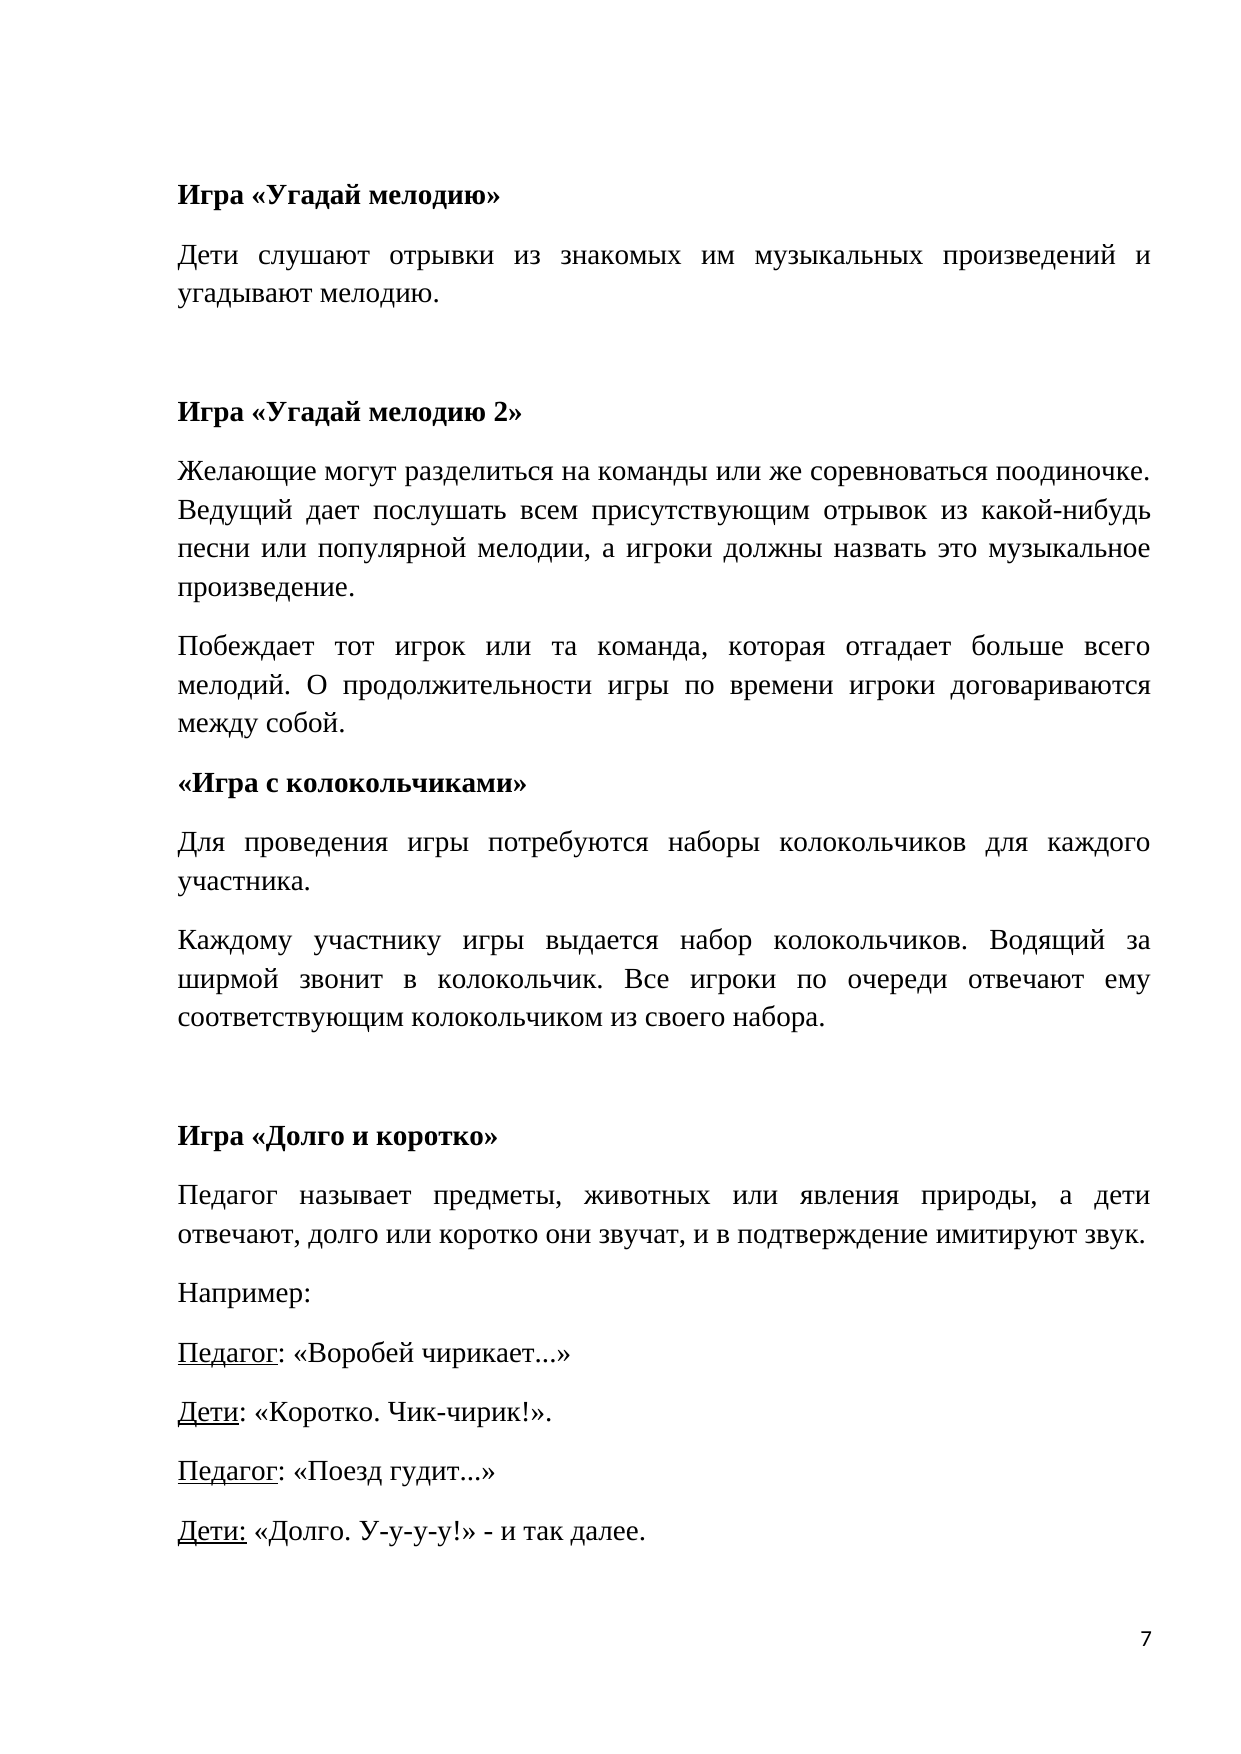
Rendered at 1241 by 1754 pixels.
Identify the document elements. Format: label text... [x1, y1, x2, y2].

text Дети слушают отрывки из знакомых им музыкальных произведений и угадывают мелодию. [177, 237, 1152, 309]
text «Игра с колокольчиками» [177, 765, 1152, 798]
text Игра «Угадай мелодию» [177, 177, 1152, 211]
text Дети: «Долго. У-у-у-у!» - и так далее. [177, 1513, 1152, 1546]
text Дети: «Коротко. Чик-чирик!». [177, 1394, 1152, 1428]
text Например: [177, 1275, 1152, 1309]
text Каждому участнику игры выдается набор колокольчиков. Водящий за ширмой звонит в колокольчик. Все игроки по очереди отвечают ему соответствующим колокольчиком из своего набора. [177, 922, 1152, 1033]
text Игра «Угадай мелодию 2» [177, 394, 1152, 428]
text Педагог называет предметы, животных или явления природы, а дети отвечают, долго или коротко они звучат, и в подтверждение имитируют звук. [177, 1177, 1152, 1249]
text Побеждает тот игрок или та команда, которая отгадает больше всего мелодий. О продолжительности игры по времени игроки договариваются между собой. [177, 628, 1152, 739]
text Педагог: «Поезд гудит...» [177, 1453, 1152, 1487]
text Игра «Долго и коротко» [177, 1118, 1152, 1152]
text Желающие могут разделиться на команды или же соревноваться поодиночке. Ведущий дает послушать всем присутствующим отрывок из какой-нибудь песни или популярной мелодии, а игроки должны назвать это музыкальное произведение. [177, 453, 1152, 603]
text Для проведения игры потребуются наборы колокольчиков для каждого участника. [177, 824, 1152, 896]
text Педагог: «Воробей чирикает...» [177, 1335, 1152, 1368]
